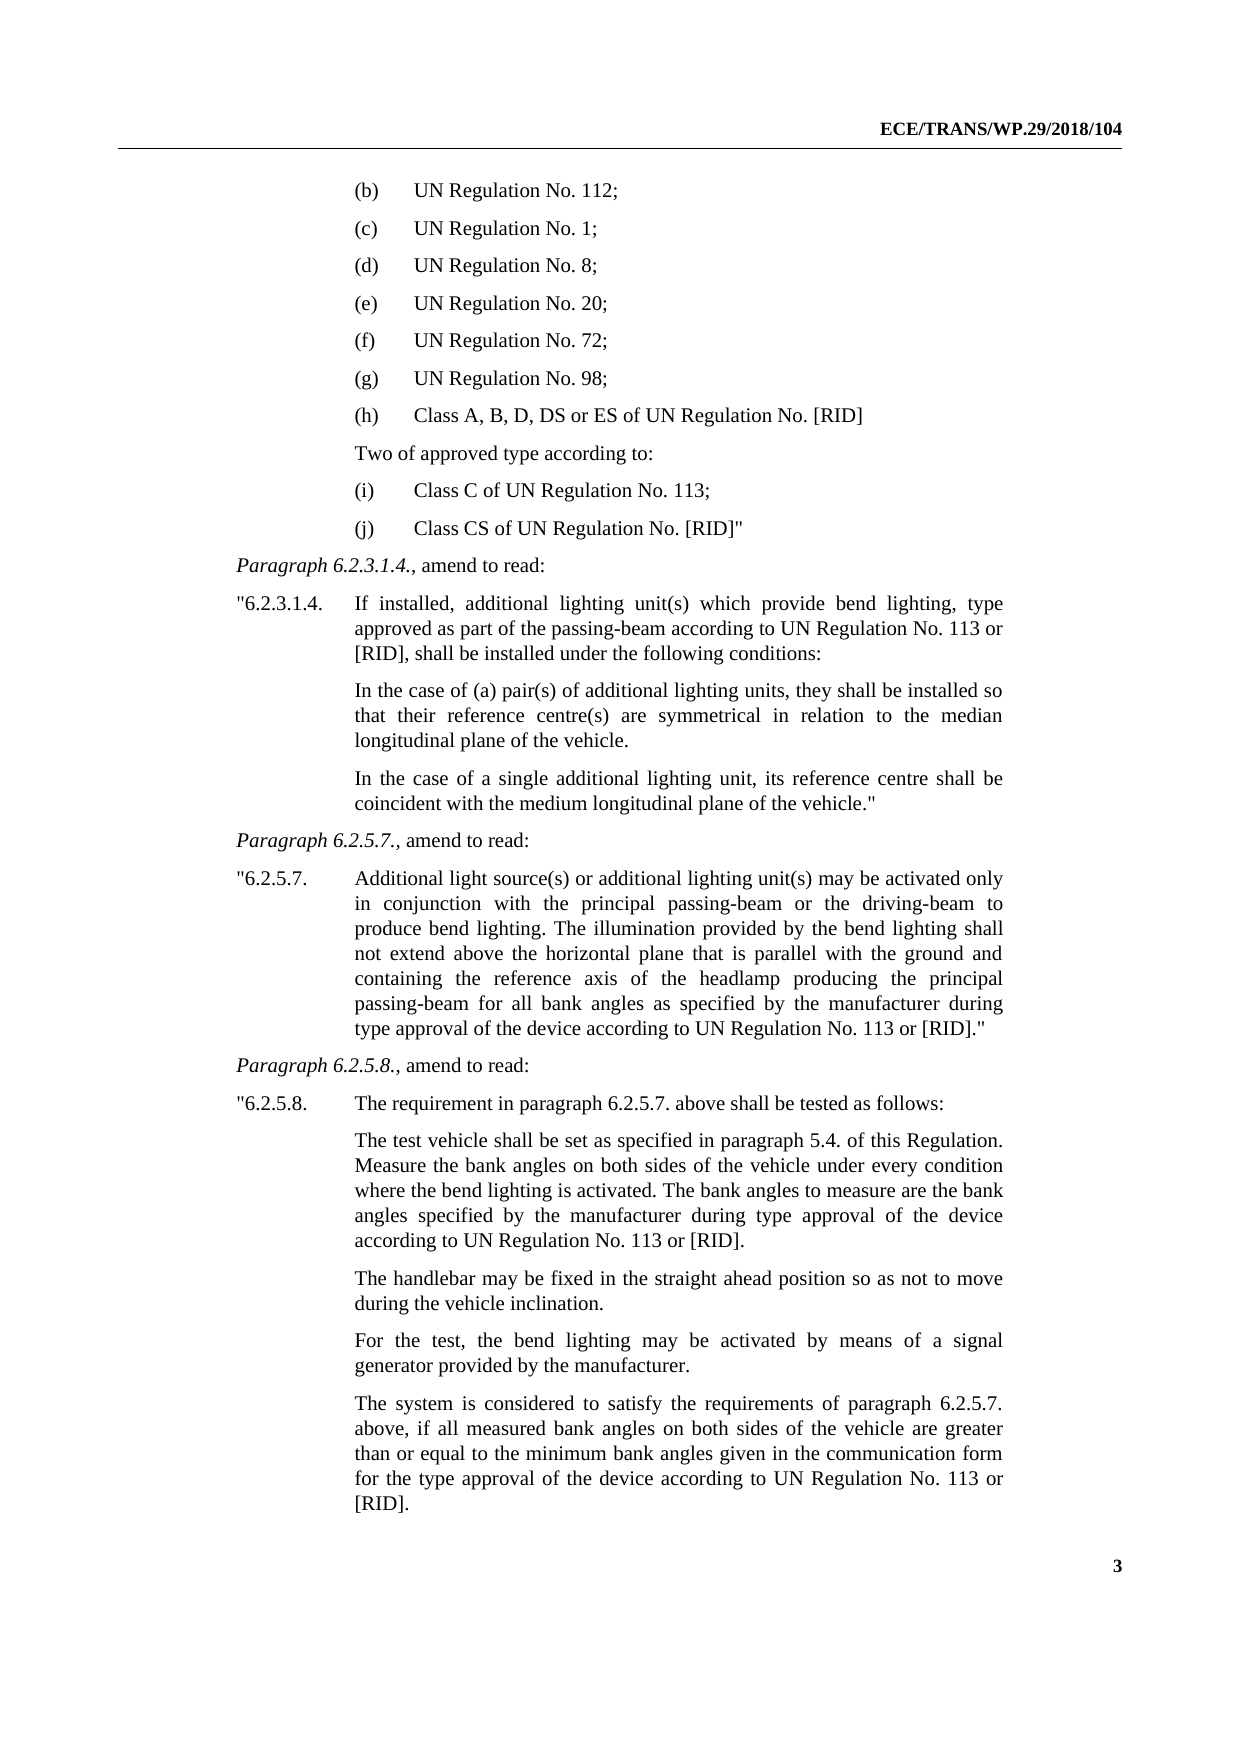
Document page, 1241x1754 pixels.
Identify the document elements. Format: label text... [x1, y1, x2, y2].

text (j) Class CS of UN Regulation No. [RID]" [236, 515, 1004, 540]
text Paragraph 6.2.5.8., amend to read: [236, 1052, 1004, 1077]
text Paragraph 6.2.5.7., amend to read: [236, 827, 1004, 852]
text "6.2.3.1.4. If installed, additional lighting unit(s) which provide bend lighting, type approved as part of the passing-beam according to UN Regulation No. 113 or [RID], shall be installed under the following conditions: [236, 590, 1004, 665]
text "6.2.5.8. The requirement in paragraph 6.2.5.7. above shall be tested as follows: [236, 1090, 1004, 1115]
text In the case of a single additional lighting unit, its reference centre shall be coincident with the medium longitudinal plane of the vehicle." [354, 765, 1004, 815]
text (d) UN Regulation No. 8; [354, 252, 1004, 277]
text In the case of (a) pair(s) of additional lighting units, they shall be installed so that their reference centre(s) are symmetrical in relation to the median longitudinal plane of the vehicle. [354, 677, 1004, 752]
text The test vehicle shall be set as specified in paragraph 5.4. of this Regulation. Measure the bank angles on both sides of the vehicle under every condition where the bend lighting is activated. The bank angles to measure are the bank angles specified by the manufacturer during type approval of the device according to UN Regulation No. 113 or [RID]. [354, 1127, 1004, 1252]
text (i) Class C of UN Regulation No. 113; [354, 477, 1004, 502]
text (g) UN Regulation No. 98; [354, 365, 1004, 390]
text For the test, the bend lighting may be activated by means of a signal generator provided by the manufacturer. [354, 1327, 1004, 1377]
text (f) UN Regulation No. 72; [354, 327, 1004, 352]
text Paragraph 6.2.3.1.4., amend to read: [236, 552, 1004, 577]
text The handlebar may be fixed in the straight ahead position so as not to move during the vehicle inclination. [354, 1265, 1004, 1315]
text (e) UN Regulation No. 20; [354, 290, 1004, 315]
text (b) UN Regulation No. 112; [354, 177, 1004, 202]
text (h) Class A, B, D, DS or ES of UN Regulation No. [RID] [354, 402, 1004, 427]
text (c) UN Regulation No. 1; [354, 215, 1004, 240]
text The system is considered to satisfy the requirements of paragraph 6.2.5.7. above, if all measured bank angles on both sides of the vehicle are greater than or equal to the minimum bank angles given in the communication form for the type approval of the device according to UN Regulation No. 113 or [RID]. [354, 1390, 1004, 1515]
text "6.2.5.7. Additional light source(s) or additional lighting unit(s) may be activated only in conjunction with the principal passing-beam or the driving-beam to produce bend lighting. The illumination provided by the bend lighting shall not extend above the horizontal plane that is parallel with the ground and containing the reference axis of the headlamp producing the principal passing-beam for all bank angles as specified by the manufacturer during type approval of the device according to UN Regulation No. 113 or [RID]." [236, 865, 1004, 1040]
text Two of approved type according to: [354, 440, 1004, 465]
